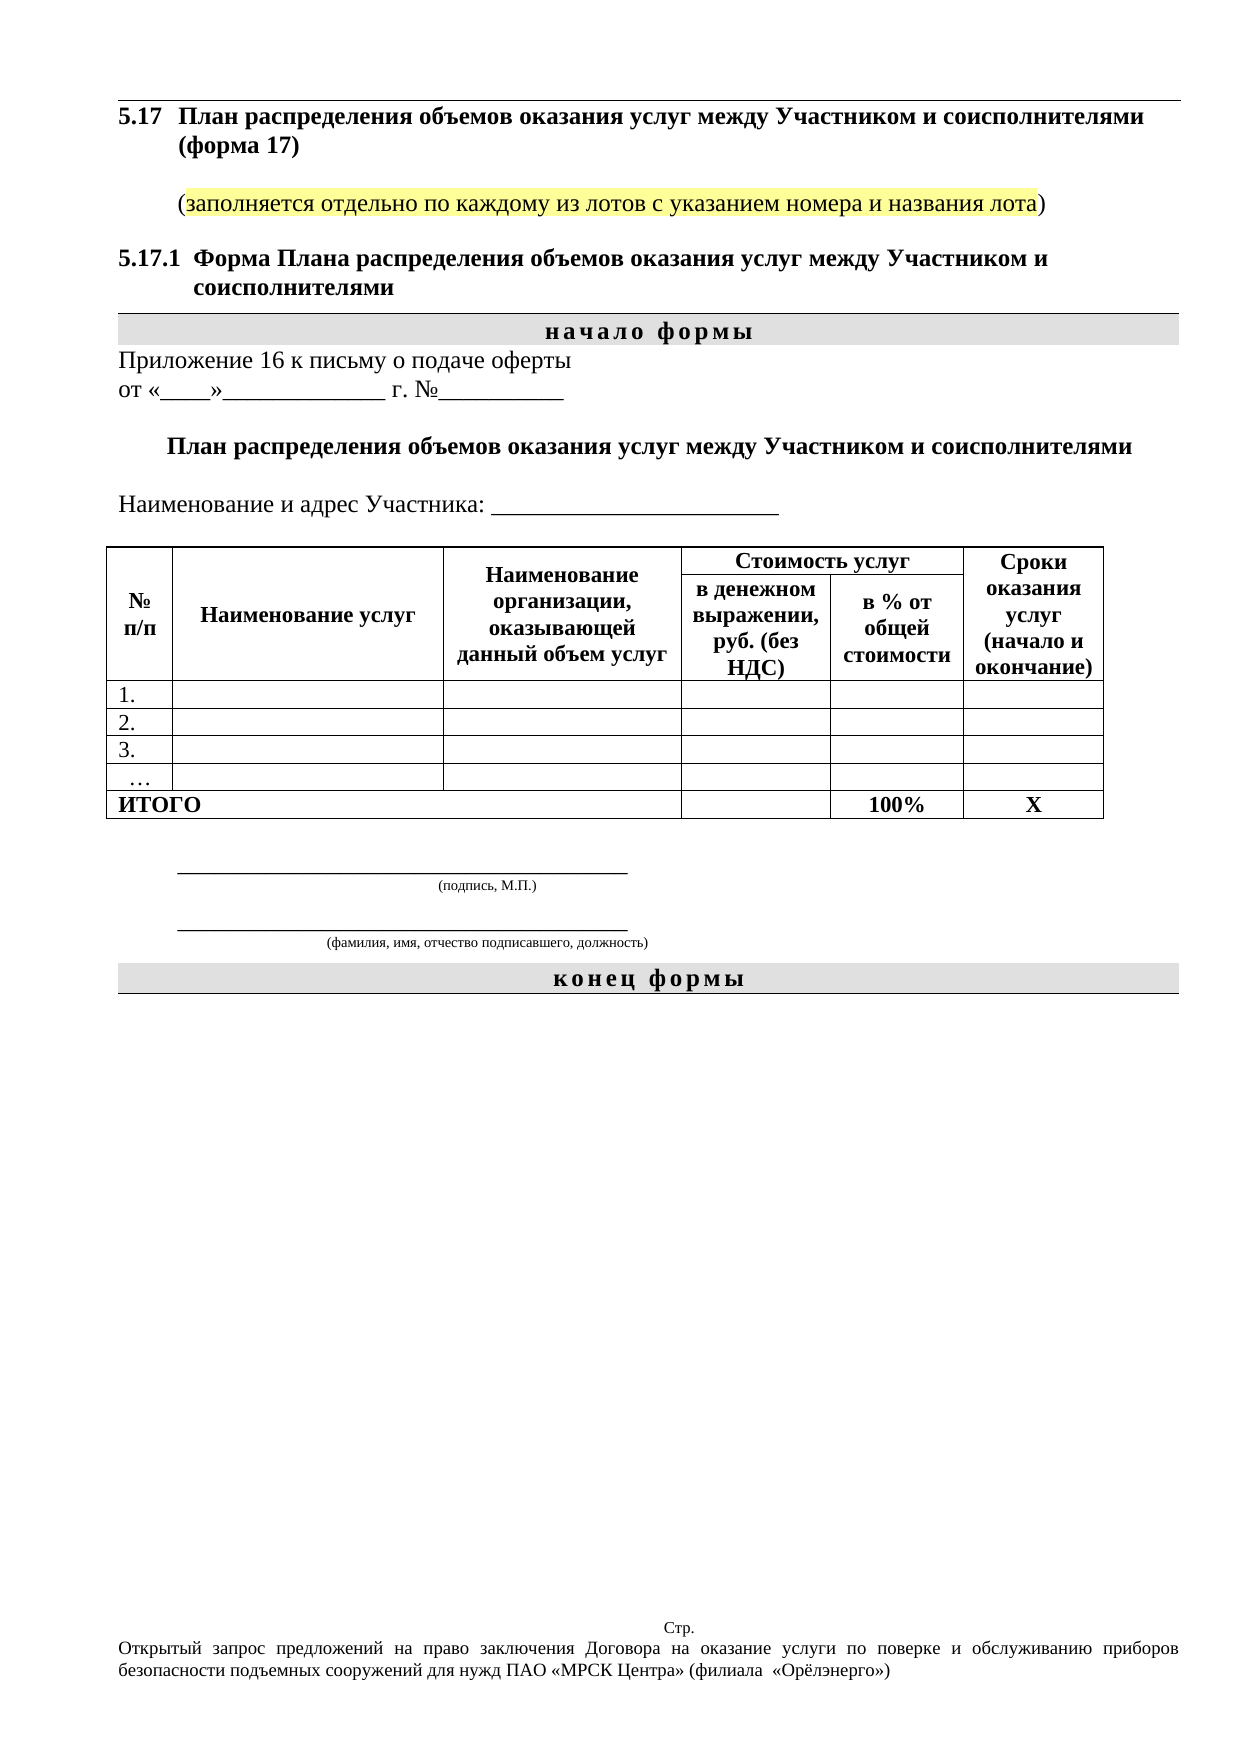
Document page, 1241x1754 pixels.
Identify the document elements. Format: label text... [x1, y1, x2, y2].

table_cell [682, 764, 830, 790]
table_cell [831, 709, 963, 735]
table_cell в % от общей стоимости [831, 575, 963, 680]
table_header № п/п [107, 548, 172, 680]
text Приложение 16 к письму о подаче оферты от «____»_____________ г. №__________ [118, 345, 1181, 403]
table_cell 100% [831, 791, 963, 818]
table_cell [682, 681, 830, 708]
table_cell [964, 736, 1103, 762]
subtitle Форма Плана распределения объемов оказания услуг между Участником и соисполнителями [118, 243, 1181, 301]
table_cell [444, 709, 681, 735]
table_cell [831, 764, 963, 790]
table_cell [444, 736, 681, 762]
table_cell ИТОГО [107, 791, 681, 818]
text Наименование и адрес Участника: _______________________ [118, 489, 1181, 518]
table_cell [107, 709, 172, 735]
table_header Стоимость услуг [682, 548, 963, 574]
table_cell … [107, 764, 172, 790]
table_cell [964, 764, 1103, 790]
table_cell [831, 681, 963, 708]
table_cell [173, 681, 443, 708]
table_cell [107, 681, 172, 708]
table_header Сроки оказания услуг (начало и окончание) [964, 548, 1103, 680]
table_cell [173, 736, 443, 762]
table_cell [173, 709, 443, 735]
table_header Наименование организации, оказывающей данный объем услуг [444, 548, 681, 680]
text План распределения объемов оказания услуг между Участником и соисполнителями [118, 431, 1181, 460]
table_cell [682, 709, 830, 735]
table_header Наименование услуг [173, 548, 443, 680]
table_cell в денежном выражении, руб. (без НДС) [682, 575, 830, 680]
table_cell [173, 764, 443, 790]
table_cell [107, 736, 172, 762]
table_cell Х [964, 791, 1103, 818]
text (фамилия, имя, отчество подписавшего, должность) [118, 934, 797, 963]
text ____________________________________ [118, 848, 1181, 876]
text ____________________________________ [118, 905, 1181, 934]
table_cell [444, 681, 681, 708]
subtitle План распределения объемов оказания услуг между Участником и соисполнителями (форма 17) [118, 101, 1181, 158]
table_cell [964, 709, 1103, 735]
table_cell [682, 736, 830, 762]
table_cell [682, 791, 830, 818]
table_cell [444, 764, 681, 790]
text (подпись, М.П.) [118, 876, 797, 905]
table_cell [964, 681, 1103, 708]
table_cell [831, 736, 963, 762]
text начало формы [118, 314, 1179, 345]
text конец формы [118, 963, 1179, 993]
